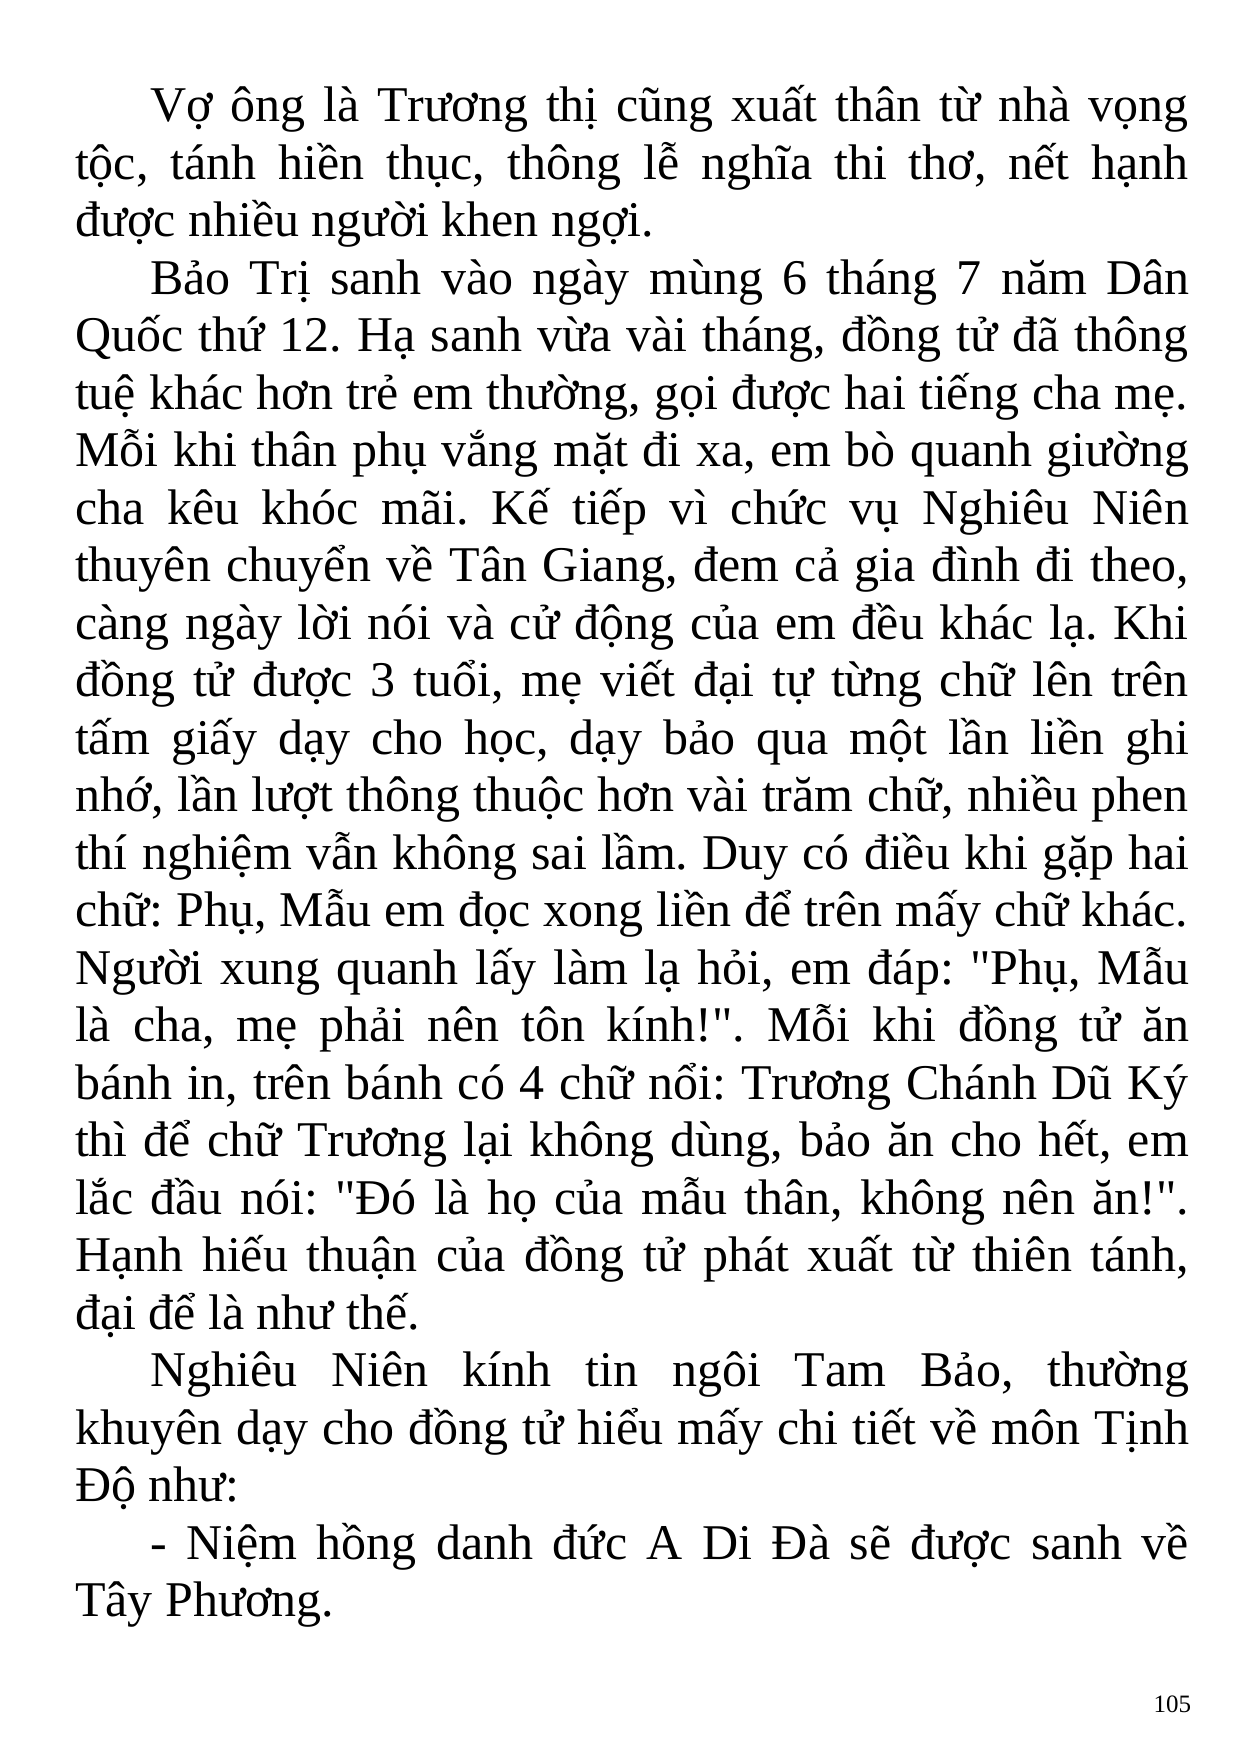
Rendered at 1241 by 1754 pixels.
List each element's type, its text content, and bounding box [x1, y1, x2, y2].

text Bảo Trị sanh vào ngày mùng 6 tháng 7 năm Dân Quốc thứ 12. Hạ sanh vừa vài tháng, đồng tử đã thông tuệ khác hơn trẻ em thường, gọi được hai tiếng cha mẹ. Mỗi khi thân phụ vắng mặt đi xa, em bò quanh giường cha kêu khóc mãi. Kế tiếp vì chức vụ Nghiêu Niên thuyên chuyển về Tân Giang, đem cả gia đình đi theo, càng ngày lời nói và cử động của em đều khác lạ. Khi đồng tử được 3 tuổi, mẹ viết đại tự từng chữ lên trên tấm giấy dạy cho học, dạy bảo qua một lần liền ghi nhớ, lần lượt thông thuộc hơn vài trăm chữ, nhiều phen thí nghiệm vẫn không sai lầm. Duy có điều khi gặp hai chữ: Phụ, Mẫu em đọc xong liền để trên mấy chữ khác. Người xung quanh lấy làm lạ hỏi, em đáp: "Phụ, Mẫu là cha, mẹ phải nên tôn kính!". Mỗi khi đồng tử ăn bánh in, trên bánh có 4 chữ nổi: Trương Chánh Dũ Ký thì để chữ Trương lại không dùng, bảo ăn cho hết, em lắc đầu nói: "Đó là họ của mẫu thân, không nên ăn!". Hạnh hiếu thuận của đồng tử phát xuất từ thiên tánh, đại để là như thế. [75, 247, 1191, 1340]
text Vợ ông là Trương thị cũng xuất thân từ nhà vọng tộc, tánh hiền thục, thông lễ nghĩa thi thơ, nết hạnh được nhiều người khen ngợi. [75, 75, 1191, 247]
text Nghiêu Niên kính tin ngôi Tam Bảo, thường khuyên dạy cho đồng tử hiểu mấy chi tiết về môn Tịnh Độ như: [75, 1340, 1191, 1512]
text - Niệm hồng danh đức A Di Đà sẽ được sanh về Tây Phương. [75, 1512, 1191, 1627]
